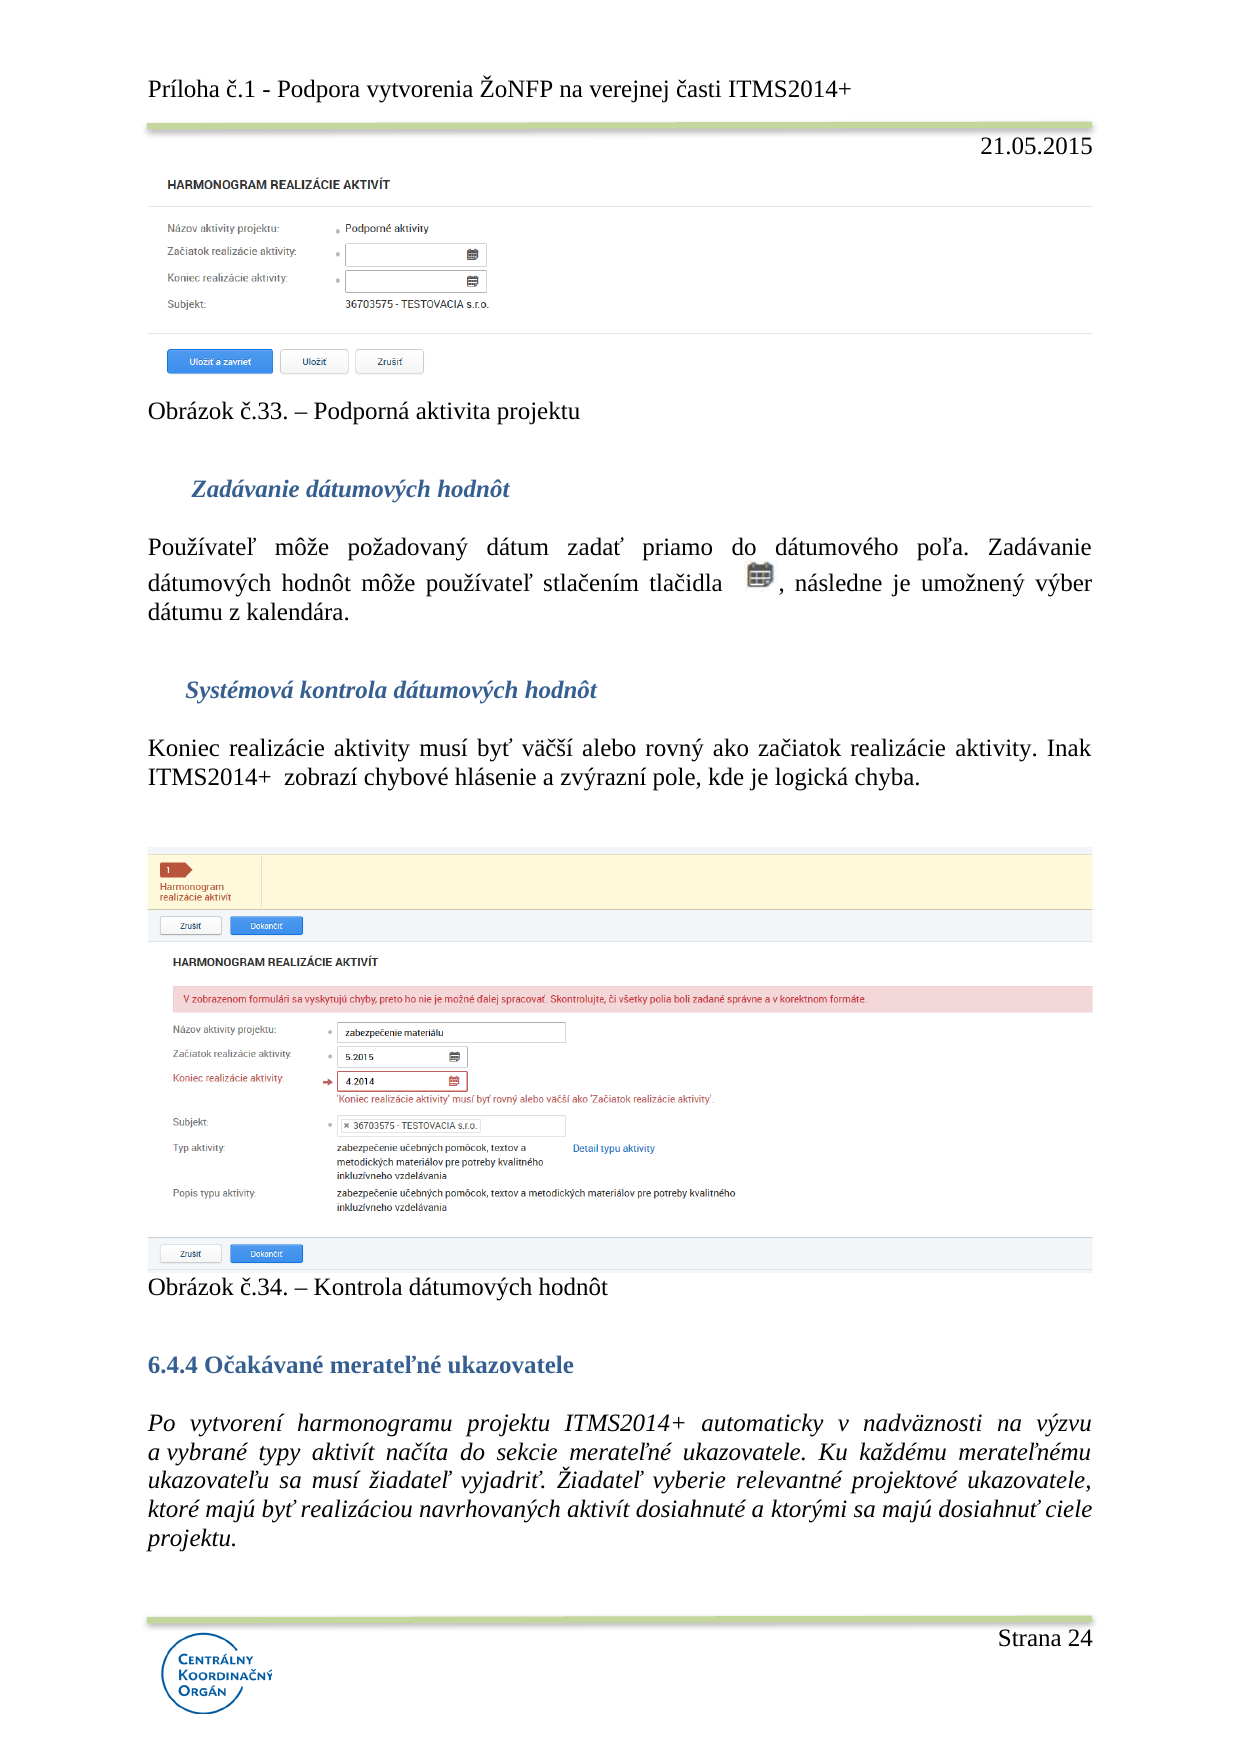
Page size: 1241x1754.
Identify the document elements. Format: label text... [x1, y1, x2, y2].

text Po vytvorení harmonogramu projektu ITMS2014+ automaticky v nadväznosti na výzvu a vybrané typy aktivít načíta do sekcie merateľné ukazovatele. Ku každému merateľnému ukazovateľu sa musí žiadateľ vyjadriť. Žiadateľ vyberie relevantné projektové ukazovatele, ktoré majú byť realizáciou navrhovaných aktivít dosiahnuté a ktorými sa majú dosiahnuť ciele projektu. [148, 1408, 1093, 1552]
picture [159, 1631, 272, 1713]
picture [147, 160, 1093, 396]
text Systémová kontrola dátumových hodnôt [185, 675, 1093, 704]
text Zadávanie dátumových hodnôt [185, 474, 1093, 503]
text Koniec realizácie aktivity musí byť väčší alebo rovný ako začiatok realizácie aktivity. Inak ITMS2014+ zobrazí chybové hlásenie a zvýrazní pole, kde je logická chyba. [148, 733, 1093, 790]
picture [743, 560, 779, 592]
text Obrázok č.34. – Kontrola dátumových hodnôt [148, 1273, 1093, 1301]
text 6.4.4 Očakávané merateľné ukazovatele [148, 1351, 1093, 1379]
text Používateľ môže požadovaný dátum zadať priamo do dátumového poľa. Zadávanie dátumových hodnôt môže používateľ stlačením tlačidla , následne je umožnený výber dátumu z kalendára. [148, 532, 1093, 626]
text Obrázok č.33. – Podporná aktivita projektu [148, 396, 1093, 424]
picture [147, 847, 1093, 1273]
